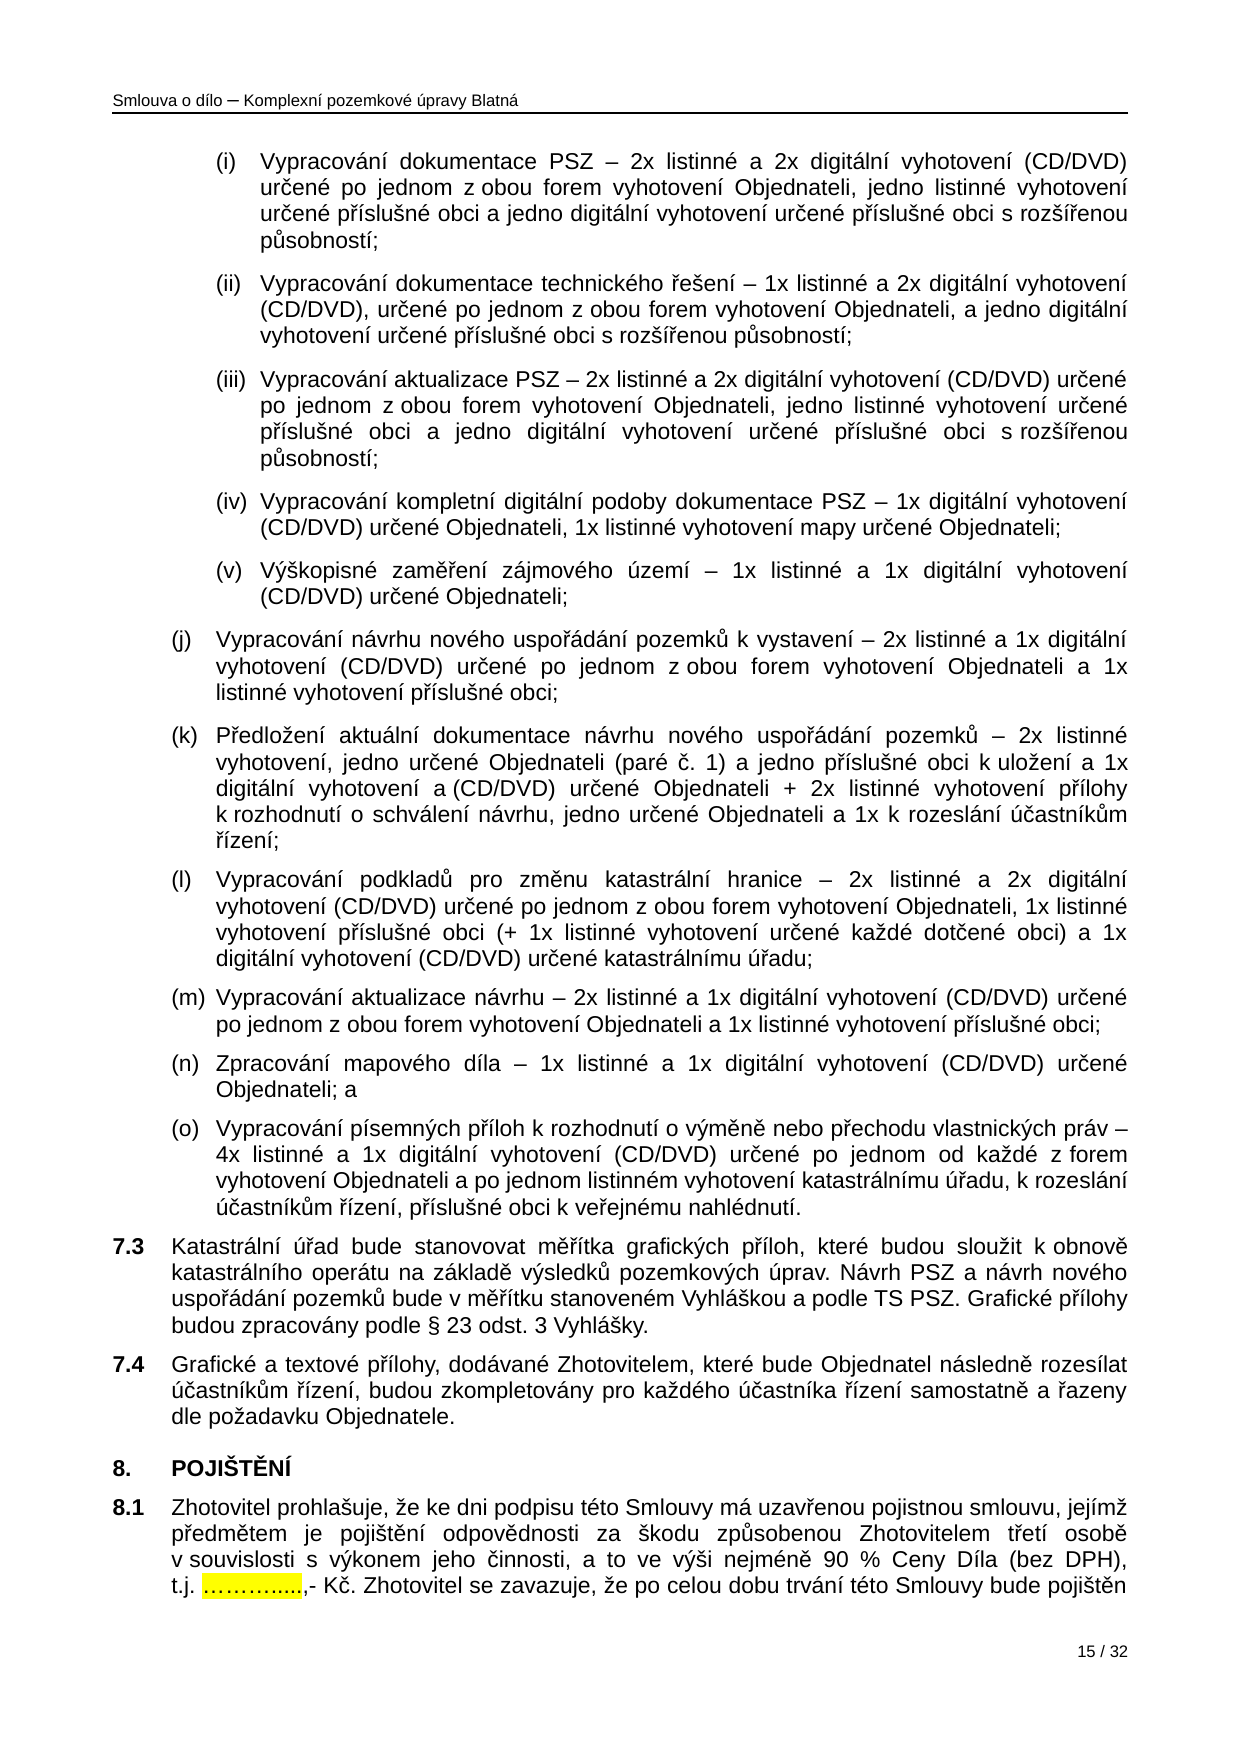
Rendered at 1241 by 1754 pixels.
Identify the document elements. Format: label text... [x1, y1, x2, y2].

list Vypracování podkladů pro změnu katastrální hranice – 2x listinné a 2x digitální vyhotovení (CD/DVD) určené po jednom z obou forem vyhotovení Objednateli, 1x listinné vyhotovení příslušné obci (+ 1x listinné vyhotovení určené každé dotčené obci) a 1x digitální vyhotovení (CD/DVD) určené katastrálnímu úřadu; [171, 866, 1128, 972]
list Vypracování návrhu nového uspořádání pozemků k vystavení – 2x listinné a 1x digitální vyhotovení (CD/DVD) určené po jednom z obou forem vyhotovení Objednateli a 1x listinné vyhotovení příslušné obci; [171, 626, 1128, 705]
text Katastrální úřad bude stanovovat měřítka grafických příloh, které budou sloužit k obnově katastrálního operátu na základě výsledků pozemkových úprav. Návrh PSZ a návrh nového uspořádání pozemků bude v měřítku stanoveném Vyhláškou a podle TS PSZ. Grafické přílohy budou zpracovány podle § 23 odst. 3 Vyhlášky. [112, 1233, 1128, 1338]
list Výškopisné zaměření zájmového území – 1x listinné a 1x digitální vyhotovení (CD/DVD) určené Objednateli; [216, 557, 1128, 610]
list Vypracování aktualizace PSZ – 2x listinné a 2x digitální vyhotovení (CD/DVD) určené po jednom z obou forem vyhotovení Objednateli, jedno listinné vyhotovení určené příslušné obci a jedno digitální vyhotovení určené příslušné obci s rozšířenou působností; [216, 366, 1128, 471]
list Vypracování dokumentace PSZ – 2x listinné a 2x digitální vyhotovení (CD/DVD) určené po jednom z obou forem vyhotovení Objednateli, jedno listinné vyhotovení určené příslušné obci a jedno digitální vyhotovení určené příslušné obci s rozšířenou působností; [216, 148, 1128, 253]
text Grafické a textové přílohy, dodávané Zhotovitelem, které bude Objednatel následně rozesílat účastníkům řízení, budou zkompletovány pro každého účastníka řízení samostatně a řazeny dle požadavku Objednatele. [112, 1351, 1128, 1429]
list Předložení aktuální dokumentace návrhu nového uspořádání pozemků – 2x listinné vyhotovení, jedno určené Objednateli (paré č. 1) a jedno příslušné obci k uložení a 1x digitální vyhotovení a (CD/DVD) určené Objednateli + 2x listinné vyhotovení přílohy k rozhodnutí o schválení návrhu, jedno určené Objednateli a 1x k rozeslání účastníkům řízení; [171, 722, 1128, 854]
list Vypracování dokumentace technického řešení – 1x listinné a 2x digitální vyhotovení (CD/DVD), určené po jednom z obou forem vyhotovení Objednateli, a jedno digitální vyhotovení určené příslušné obci s rozšířenou působností; [216, 270, 1128, 349]
list Vypracování kompletní digitální podoby dokumentace PSZ – 1x digitální vyhotovení (CD/DVD) určené Objednateli, 1x listinné vyhotovení mapy určené Objednateli; [216, 488, 1128, 540]
text Pojištění [112, 1454, 1128, 1481]
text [112, 1493, 1128, 1599]
list Zpracování mapového díla – 1x listinné a 1x digitální vyhotovení (CD/DVD) určené Objednateli; a [171, 1049, 1128, 1102]
list Vypracování aktualizace návrhu – 2x listinné a 1x digitální vyhotovení (CD/DVD) určené po jednom z obou forem vyhotovení Objednateli a 1x listinné vyhotovení příslušné obci; [171, 984, 1128, 1037]
list Vypracování písemných příloh k rozhodnutí o výměně nebo přechodu vlastnických práv – 4x listinné a 1x digitální vyhotovení (CD/DVD) určené po jednom od každé z forem vyhotovení Objednateli a po jednom listinném vyhotovení katastrálnímu úřadu, k rozeslání účastníkům řízení, příslušné obci k veřejnému nahlédnutí. [171, 1115, 1128, 1220]
